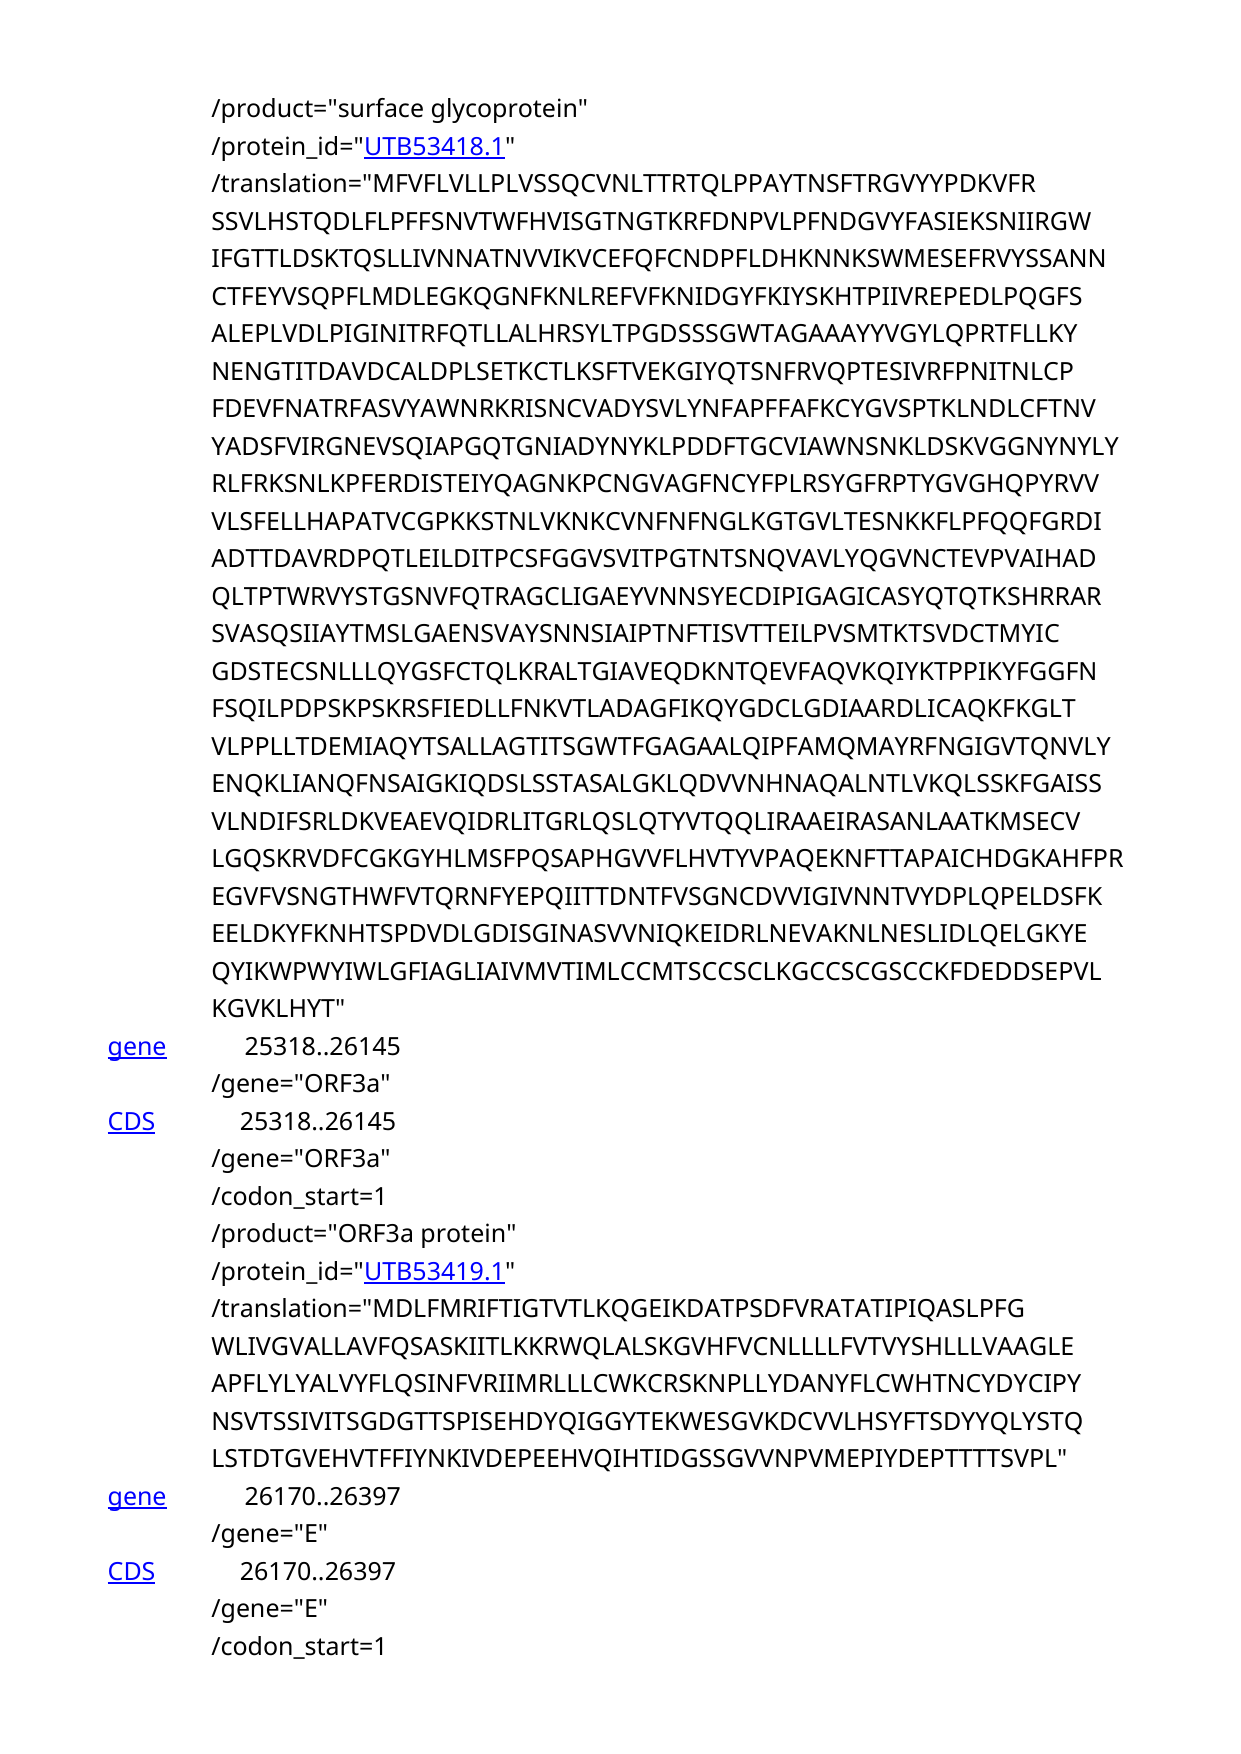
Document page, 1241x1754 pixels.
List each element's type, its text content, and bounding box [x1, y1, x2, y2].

text VLSFELLHAPATVCGPKKSTNLVKNKCVNFNFNGLKGTGVLTESNKKFLPFQQFGRDI [75, 502, 1165, 539]
text SVASQSIIAYTMSLGAENSVAYSNNSIAIPTNFTISVTTEILPVSMTKTSVDCTMYIC [75, 614, 1165, 652]
text KGVKLHYT" [75, 989, 1165, 1027]
text GDSTECSNLLLQYGSFCTQLKRALTGIAVEQDKNTQEVFAQVKQIYKTPPIKYFGGFN [75, 652, 1165, 689]
text ENQKLIANQFNSAIGKIQDSLSSTASALGKLQDVVNHNAQALNTLVKQLSSKFGAISS [75, 764, 1165, 802]
text APFLYLYALVYFLQSINFVRIIMRLLLCWKCRSKNPLLYDANYFLCWHTNCYDYCIPY [75, 1364, 1165, 1402]
text SSVLHSTQDLFLPFFSNVTWFHVISGTNGTKRFDNPVLPFNDGVYFASIEKSNIIRGW [75, 202, 1165, 239]
text VLPPLLTDEMIAQYTSALLAGTITSGWTFGAGAALQIPFAMQMAYRFNGIGVTQNVLY [75, 727, 1165, 764]
text VLNDIFSRLDKVEAEVQIDRLITGRLQSLQTYVTQQLIRAAEIRASANLAATKMSECV [75, 802, 1165, 839]
text /product="surface glycoprotein" [75, 89, 1165, 127]
text /codon_start=1 [75, 1177, 1165, 1214]
text LGQSKRVDFCGKGYHLMSFPQSAPHGVVFLHVTYVPAQEKNFTTAPAICHDGKAHFPR [75, 839, 1165, 877]
text /gene="ORF3a" [75, 1139, 1165, 1177]
text CDS 25318..26145 [75, 1102, 1165, 1139]
text WLIVGVALLAVFQSASKIITLKKRWQLALSKGVHFVCNLLLLFVTVYSHLLLVAAGLE [75, 1327, 1165, 1364]
text YADSFVIRGNEVSQIAPGQTGNIADYNYKLPDDFTGCVIAWNSNKLDSKVGGNYNYLY [75, 427, 1165, 464]
text /protein_id="UTB53418.1" [75, 127, 1165, 164]
text gene 26170..26397 [75, 1477, 1165, 1514]
text /product="ORF3a protein" [75, 1214, 1165, 1252]
text /codon_start=1 [75, 1627, 1165, 1664]
text QLTPTWRVYSTGSNVFQTRAGCLIGAEYVNNSYECDIPIGAGICASYQTQTKSHRRAR [75, 577, 1165, 614]
text ADTTDAVRDPQTLEILDITPCSFGGVSVITPGTNTSNQVAVLYQGVNCTEVPVAIHAD [75, 539, 1165, 577]
text RLFRKSNLKPFERDISTEIYQAGNKPCNGVAGFNCYFPLRSYGFRPTYGVGHQPYRVV [75, 464, 1165, 502]
text CTFEYVSQPFLMDLEGKQGNFKNLREFVFKNIDGYFKIYSKHTPIIVREPEDLPQGFS [75, 277, 1165, 314]
text NENGTITDAVDCALDPLSETKCTLKSFTVEKGIYQTSNFRVQPTESIVRFPNITNLCP [75, 352, 1165, 389]
text /gene="E" [75, 1514, 1165, 1552]
text CDS 26170..26397 [75, 1552, 1165, 1589]
text /translation="MDLFMRIFTIGTVTLKQGEIKDATPSDFVRATATIPIQASLPFG [75, 1289, 1165, 1327]
text IFGTTLDSKTQSLLIVNNATNVVIKVCEFQFCNDPFLDHKNNKSWMESEFRVYSSANN [75, 239, 1165, 277]
text ALEPLVDLPIGINITRFQTLLALHRSYLTPGDSSSGWTAGAAAYYVGYLQPRTFLLKY [75, 314, 1165, 352]
text /gene="E" [75, 1589, 1165, 1627]
text FDEVFNATRFASVYAWNRKRISNCVADYSVLYNFAPFFAFKCYGVSPTKLNDLCFTNV [75, 389, 1165, 427]
text /gene="ORF3a" [75, 1064, 1165, 1102]
text /translation="MFVFLVLLPLVSSQCVNLTTRTQLPPAYTNSFTRGVYYPDKVFR [75, 164, 1165, 202]
text LSTDTGVEHVTFFIYNKIVDEPEEHVQIHTIDGSSGVVNPVMEPIYDEPTTTTSVPL" [75, 1439, 1165, 1477]
text gene 25318..26145 [75, 1027, 1165, 1064]
text NSVTSSIVITSGDGTTSPISEHDYQIGGYTEKWESGVKDCVVLHSYFTSDYYQLYSTQ [75, 1402, 1165, 1439]
text FSQILPDPSKPSKRSFIEDLLFNKVTLADAGFIKQYGDCLGDIAARDLICAQKFKGLT [75, 689, 1165, 727]
text QYIKWPWYIWLGFIAGLIAIVMVTIMLCCMTSCCSCLKGCCSCGSCCKFDEDDSEPVL [75, 952, 1165, 989]
text EGVFVSNGTHWFVTQRNFYEPQIITTDNTFVSGNCDVVIGIVNNTVYDPLQPELDSFK [75, 877, 1165, 914]
text /protein_id="UTB53419.1" [75, 1252, 1165, 1289]
text EELDKYFKNHTSPDVDLGDISGINASVVNIQKEIDRLNEVAKNLNESLIDLQELGKYE [75, 914, 1165, 952]
